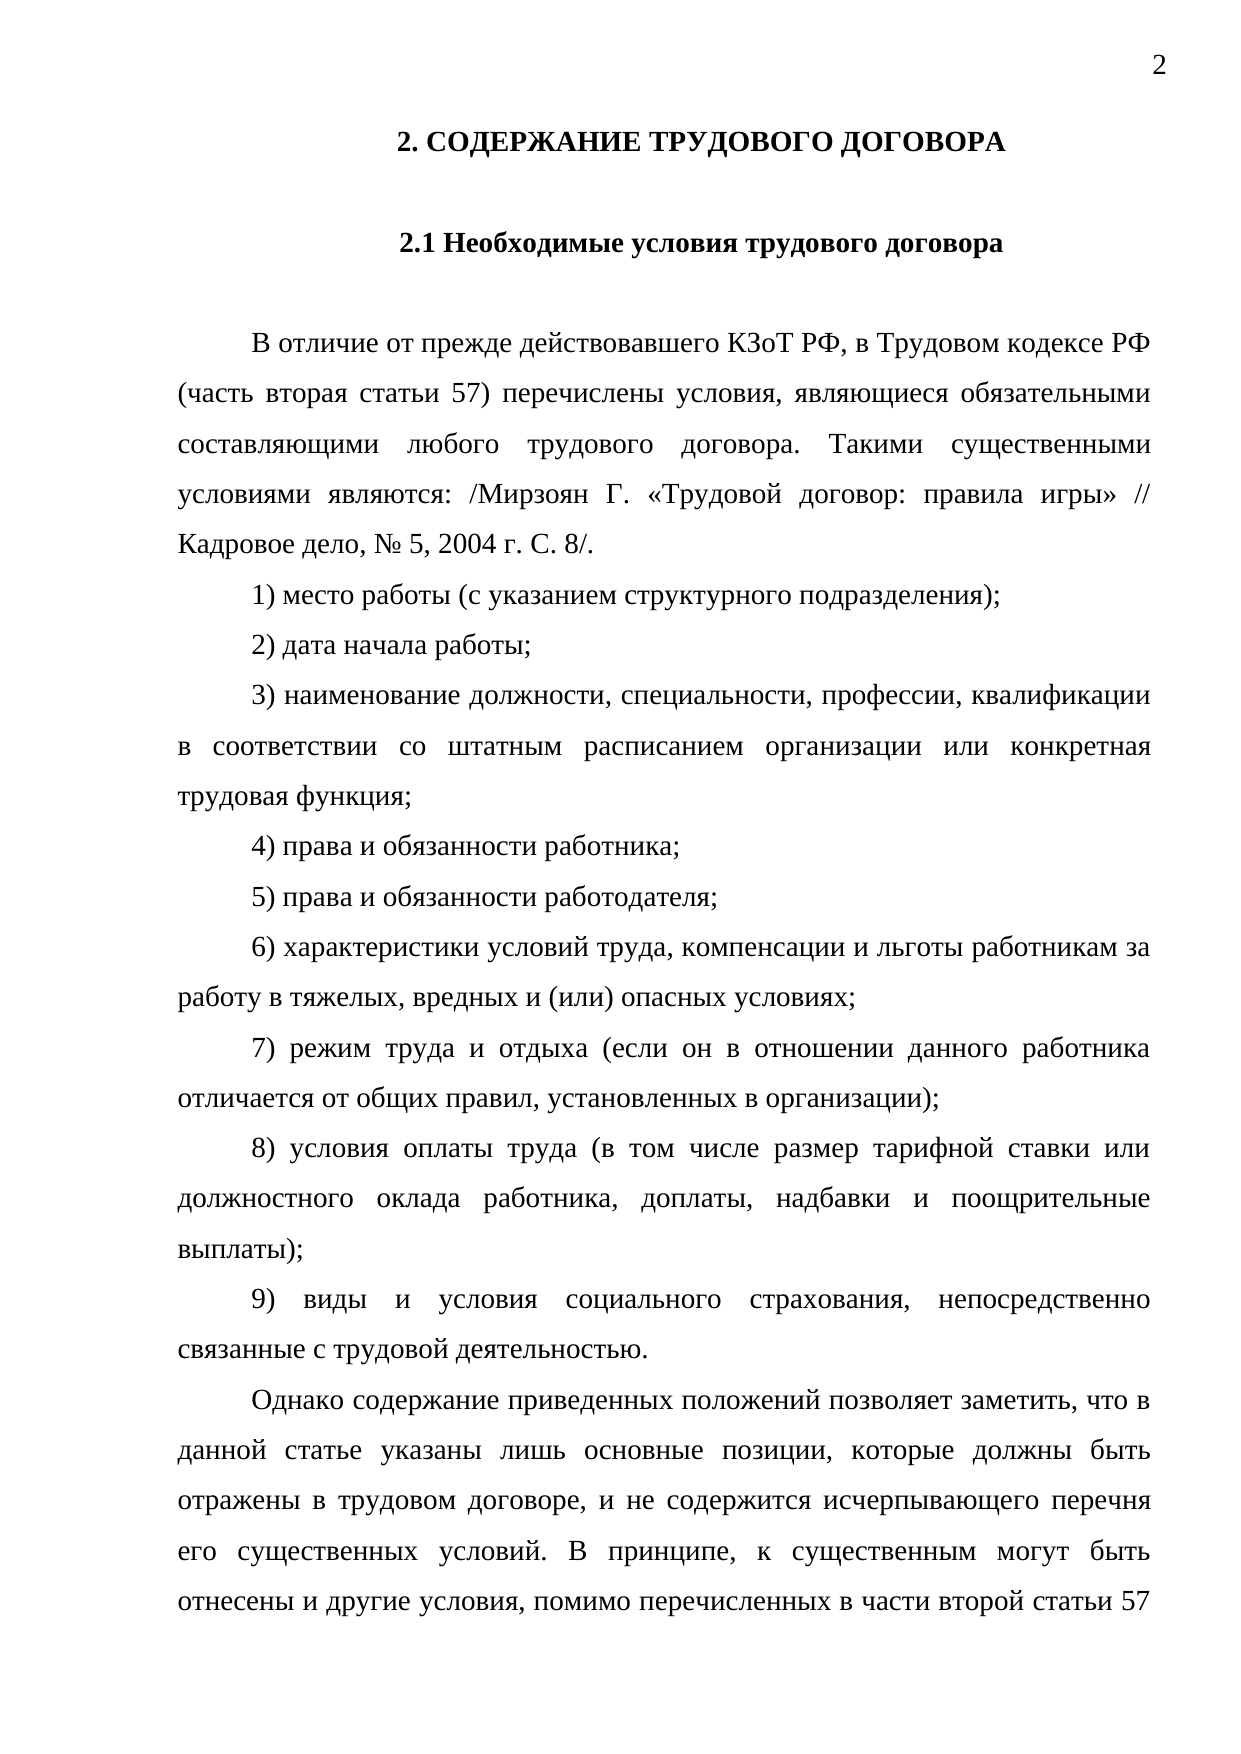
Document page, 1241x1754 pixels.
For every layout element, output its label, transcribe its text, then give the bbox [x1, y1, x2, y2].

text 8) условия оплаты труда (в том числе размер тарифной ставки или должностного оклада работника, доплаты, надбавки и поощрительные выплаты); [177, 1130, 1152, 1264]
text 2. СОДЕРЖАНИЕ ТРУДОВОГО ДОГОВОРА [177, 124, 1152, 158]
text 2.1 Необходимые условия трудового договора [177, 225, 1152, 258]
text 5) права и обязанности работодателя; [177, 879, 1152, 912]
text 3) наименование должности, специальности, профессии, квалификации в соответствии со штатным расписанием организации или конкретная трудовая функция; [177, 677, 1152, 812]
text 9) виды и условия социального страхования, непосредственно связанные с трудовой деятельностью. [177, 1281, 1152, 1365]
text 7) режим труда и отдыха (если он в отношении данного работника отличается от общих правил, установленных в организации); [177, 1030, 1152, 1113]
text 6) характеристики условий труда, компенсации и льготы работникам за работу в тяжелых, вредных и (или) опасных условиях; [177, 929, 1152, 1013]
text 1) место работы (с указанием структурного подразделения); [177, 577, 1152, 610]
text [177, 1382, 1152, 1617]
text В отличие от прежде действовавшего КЗоТ РФ, в Трудовом кодексе РФ (часть вторая статьи 57) перечислены условия, являющиеся обязательными составляющими любого трудового договора. Такими существенными условиями являются: /Мирзоян Г. «Трудовой договор: правила игры» // Кадровое дело, № 5, 2004 г. С. 8/. [177, 325, 1152, 560]
text 4) права и обязанности работника; [177, 828, 1152, 862]
text 2) дата начала работы; [177, 627, 1152, 661]
